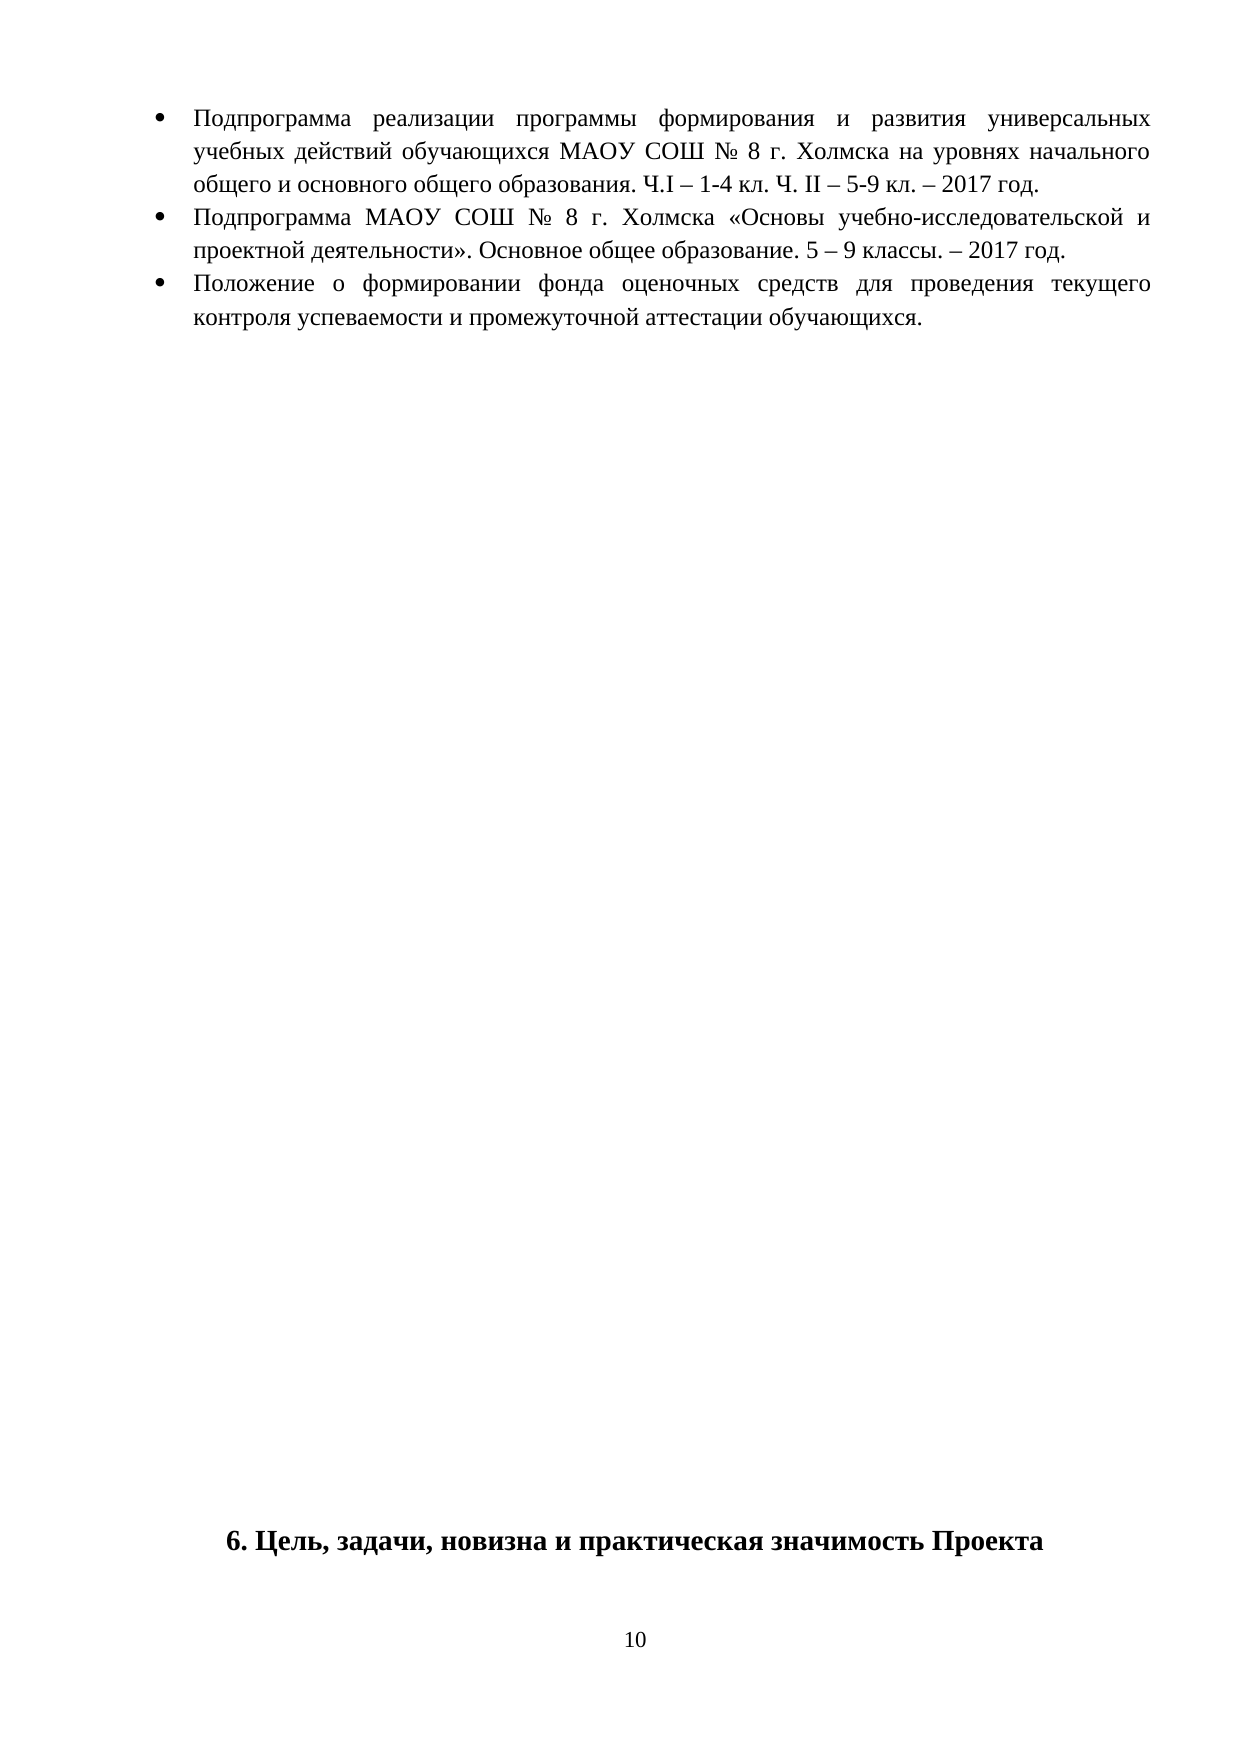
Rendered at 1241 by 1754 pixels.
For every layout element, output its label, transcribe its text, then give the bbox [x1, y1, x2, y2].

text 6. Цель, задачи, новизна и практическая значимость Проекта [118, 1523, 1152, 1557]
list Подпрограмма МАОУ СОШ № 8 г. Холмска «Основы учебно-исследовательской и проектной деятельности». Основное общее образование. 5 – 9 классы. – 2017 год. [156, 202, 1152, 264]
list Положение о формировании фонда оценочных средств для проведения текущего контроля успеваемости и промежуточной аттестации обучающихся. [156, 268, 1152, 330]
list Подпрограмма реализации программы формирования и развития универсальных учебных действий обучающихся МАОУ СОШ № 8 г. Холмска на уровнях начального общего и основного общего образования. Ч.I – 1-4 кл. Ч. II – 5-9 кл. – 2017 год. [156, 103, 1152, 198]
